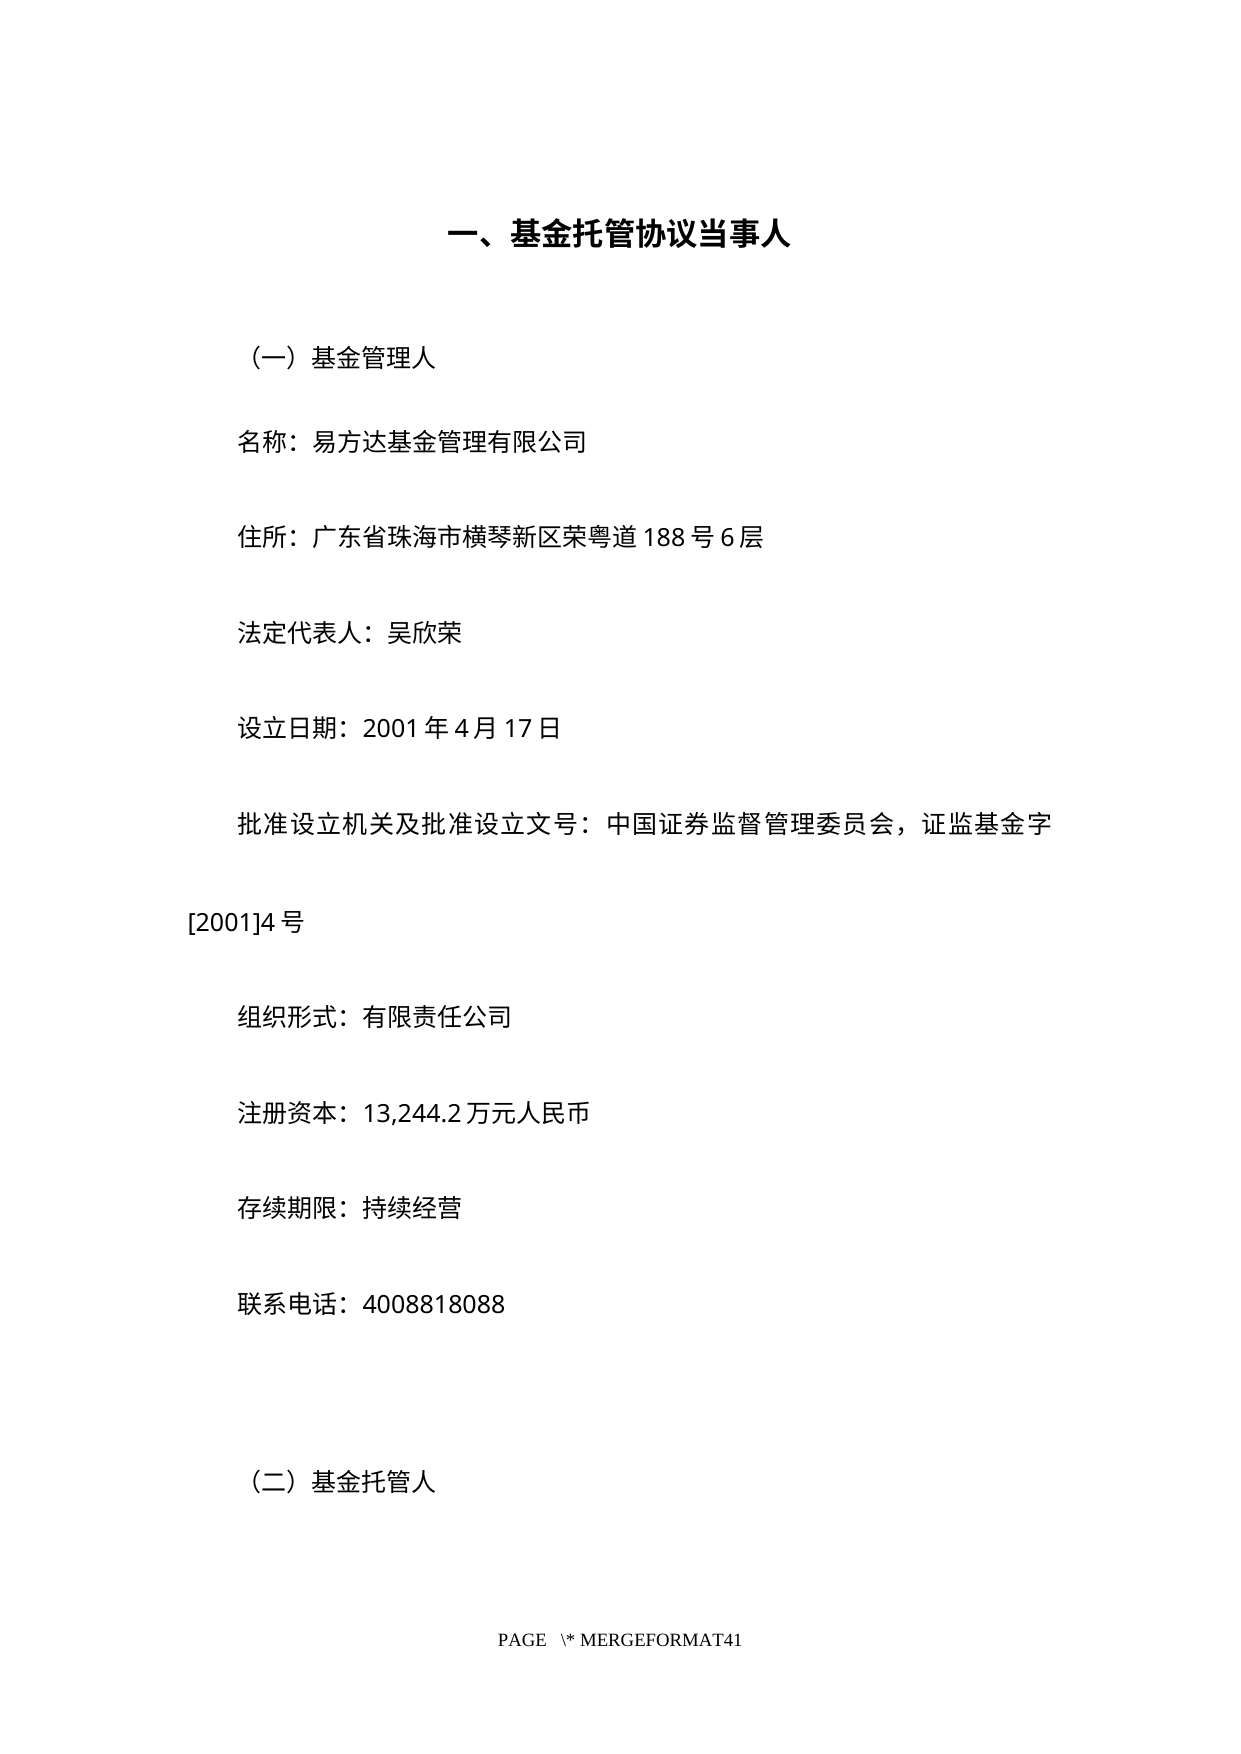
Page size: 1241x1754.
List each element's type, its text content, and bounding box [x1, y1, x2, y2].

text 联系电话：4008818088 [187, 1270, 1053, 1335]
text 名称：易方达基金管理有限公司 [187, 408, 1053, 473]
list 基金托管协议当事人 [187, 199, 1053, 264]
text 设立日期：2001年4月17日 [187, 694, 1053, 759]
text 批准设立机关及批准设立文号：中国证券监督管理委员会，证监基金字[2001]4号 [187, 790, 1053, 953]
text 法定代表人：吴欣荣 [187, 599, 1053, 664]
text （一）基金管理人 [187, 324, 1053, 389]
text （二）基金托管人 [187, 1448, 1053, 1513]
text 注册资本：13,244.2万元人民币 [187, 1079, 1053, 1144]
text 组织形式：有限责任公司 [187, 983, 1053, 1048]
text 存续期限：持续经营 [187, 1174, 1053, 1239]
text 住所：广东省珠海市横琴新区荣粤道188号6层 [187, 503, 1053, 568]
